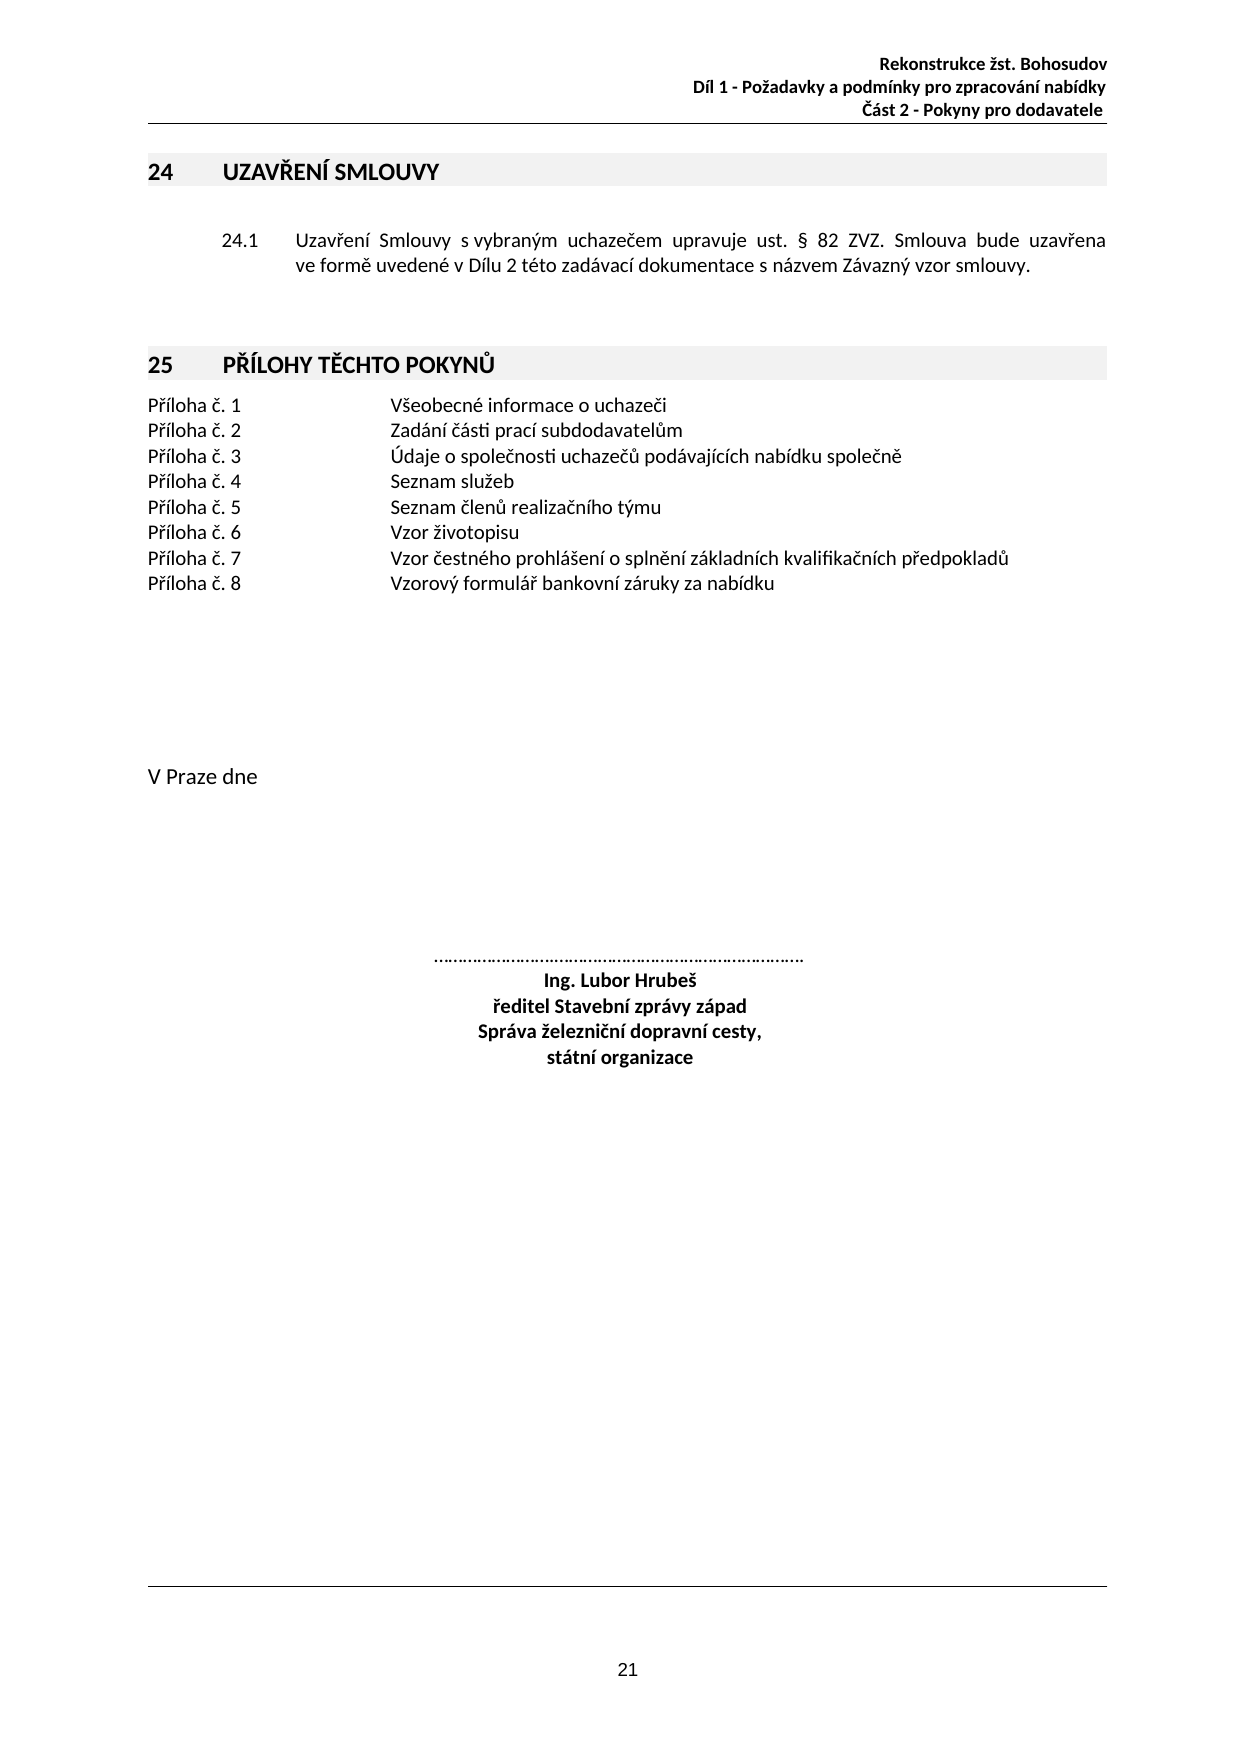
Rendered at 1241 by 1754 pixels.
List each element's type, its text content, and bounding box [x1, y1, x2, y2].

subtitle UZAVŘENÍ SMLOUVY [148, 153, 1107, 186]
table_cell Příloha č. 5 [136, 494, 379, 519]
table_cell Správa železniční dopravní cesty, státní organizace [136, 1019, 1104, 1069]
table_cell Vzor čestného prohlášení o splnění základních kvalifikačních předpokladů Vzorový formulář bankovní záruky za nabídku [379, 545, 1104, 621]
table_cell Příloha č. 2 [136, 418, 379, 443]
list Uzavření Smlouvy s vybraným uchazečem upravuje ust. § 82 ZVZ. Smlouva bude uzavřena ve formě uvedené v Dílu 2 této zadávací dokumentace s názvem Závazný vzor smlouvy. [221, 227, 1107, 278]
table_cell Seznam služeb [379, 469, 1104, 494]
table_cell Příloha č. 7 Příloha č. 8 [136, 545, 379, 621]
table_cell ředitel Stavební zprávy západ [136, 993, 1104, 1018]
table_header V Praze dne …………………….……………………………………………. [136, 762, 1104, 968]
table_header Všeobecné informace o uchazeči [379, 392, 1104, 418]
table_cell Zadání části prací subdodavatelům [379, 418, 1104, 443]
table_cell Příloha č. 3 [136, 443, 379, 468]
table_cell Údaje o společnosti uchazečů podávajících nabídku společně [379, 443, 1104, 468]
table_cell Seznam členů realizačního týmu [379, 494, 1104, 519]
table_cell Ing. Lubor Hrubeš [136, 968, 1104, 993]
table_header Příloha č. 1 [136, 392, 379, 418]
subtitle PŘÍLOHY TĚCHTO POKYNŮ [148, 346, 1107, 380]
table_cell Příloha č. 4 [136, 469, 379, 494]
table_cell Příloha č. 6 [136, 519, 379, 545]
table_cell Vzor životopisu [379, 519, 1104, 545]
